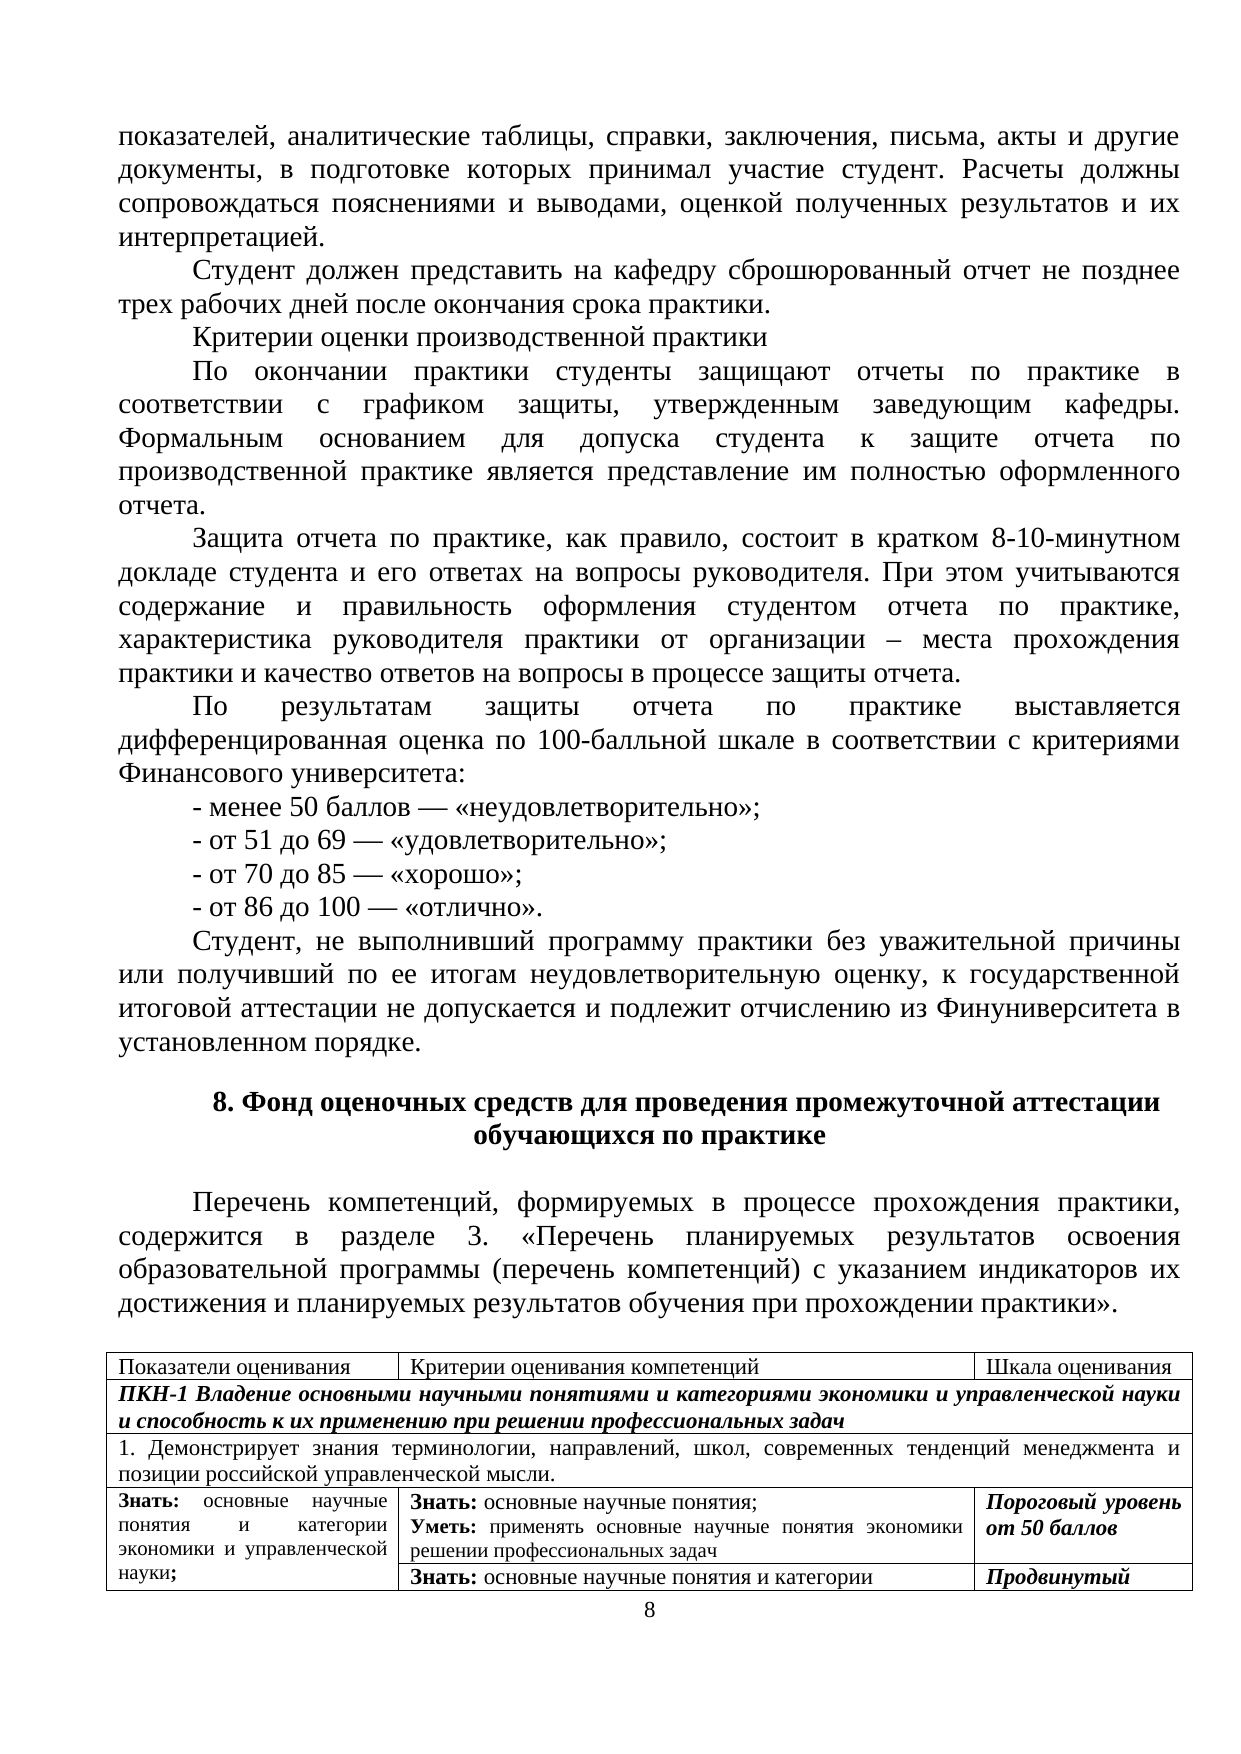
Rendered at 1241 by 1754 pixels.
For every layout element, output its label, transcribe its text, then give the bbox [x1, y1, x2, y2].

text По окончании практики студенты защищают отчеты по практике в соответствии с графиком защиты, утвержденным заведующим кафедры. Формальным основанием для допуска студента к защите отчета по производственной практике является представление им полностью оформленного отчета. [118, 353, 1181, 521]
text Защита отчета по практике, как правило, состоит в кратком 8-10-минутном докладе студента и его ответах на вопросы руководителя. При этом учитываются содержание и правильность оформления студентом отчета по практике, характеристика руководителя практики от организации – места прохождения практики и качество ответов на вопросы в процессе защиты отчета. [118, 521, 1181, 688]
text Студент должен представить на кафедру сброшюрованный отчет не позднее трех рабочих дней после окончания срока практики. [118, 252, 1181, 319]
table_header Критерии оценивания компетенций [399, 1353, 974, 1379]
text По результатам защиты отчета по практике выставляется дифференцированная оценка по 100-балльной шкале в соответствии с критериями Финансового университета: [118, 688, 1181, 789]
text - от 86 до 100 — «отлично». [118, 889, 1181, 923]
table_cell ПКН-1 Владение основными научными понятиями и категориями экономики и управленческой науки и способность к их применению при решении профессиональных задач [107, 1380, 1192, 1433]
table_cell 1. Демонстрирует знания терминологии, направлений, школ, современных тенденций менеджмента и позиции российской управленческой мысли. [107, 1434, 1192, 1487]
text Перечень компетенций, формируемых в процессе прохождения практики, содержится в разделе 3. «Перечень планируемых результатов освоения образовательной программы (перечень компетенций) с указанием индикаторов их достижения и планируемых результатов обучения при прохождении практики». [118, 1184, 1181, 1318]
subtitle 8. Фонд оценочных средств для проведения промежуточной аттестации обучающихся по практике [118, 1084, 1181, 1151]
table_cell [399, 1564, 974, 1590]
table_header Показатели оценивания [107, 1353, 398, 1379]
text Критерии оценки производственной практики [118, 319, 1181, 353]
table_header Шкала оценивания [975, 1353, 1192, 1379]
table_cell Пороговый уровень от 50 баллов [975, 1488, 1192, 1562]
text - от 51 до 69 — «удовлетворительно»; [118, 822, 1181, 856]
table_cell Знать: основные научные понятия; Уметь: применять основные научные понятия экономики решении профессиональных задач [399, 1488, 974, 1562]
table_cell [975, 1564, 1192, 1590]
text Студент, не выполнивший программу практики без уважительной причины или получивший по ее итогам неудовлетворительную оценку, к государственной итоговой аттестации не допускается и подлежит отчислению из Финуниверситета в установленном порядке. [118, 923, 1181, 1057]
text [118, 118, 1181, 252]
text - от 70 до 85 — «хорошо»; [118, 856, 1181, 889]
text - менее 50 баллов — «неудовлетворительно»; [118, 789, 1181, 822]
